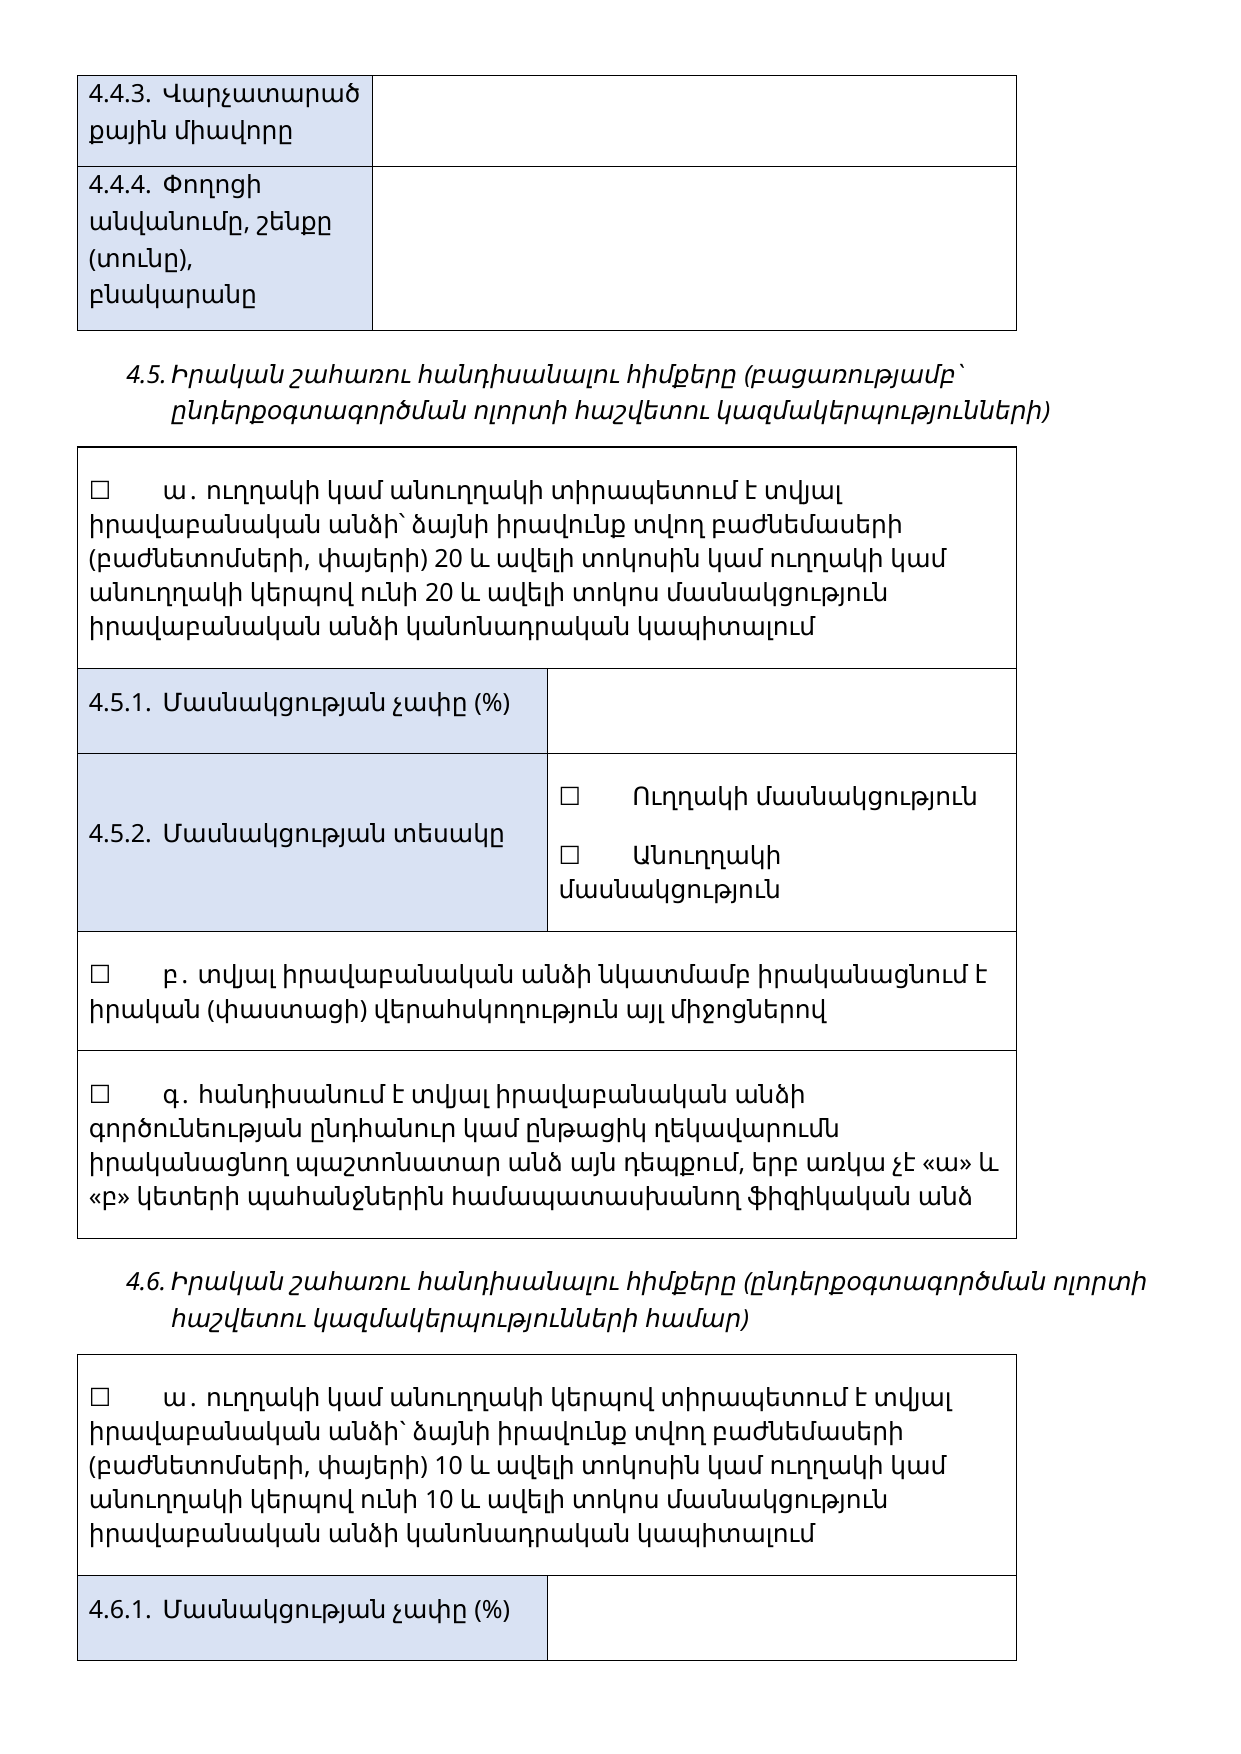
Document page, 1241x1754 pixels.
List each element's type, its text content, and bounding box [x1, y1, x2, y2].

table_cell [548, 669, 1016, 753]
table_cell Մասնակցության չափը (%) [78, 669, 547, 753]
table_cell ☐ գ․ հանդիսանում է տվյալ իրավաբանական անձի գործունեության ընդհանուր կամ ընթացիկ ղեկավարումն իրականացնող պաշտոնատար անձ այն դեպքում, երբ առկա չէ «ա» և «բ» կետերի պահանջներին համապատասխանող ֆիզիկական անձ [78, 1051, 1016, 1238]
table_cell Վարչատարածքային միավորը [78, 76, 372, 166]
list Իրական շահառու հանդիսանալու հիմքերը (բացառությամբ` ընդերքօգտագործման ոլորտի հաշվետու կազմակերպությունների) [126, 356, 1171, 427]
table_cell [373, 167, 1016, 330]
list Իրական շահառու հանդիսանալու հիմքերը (ընդերքօգտագործման ոլորտի հաշվետու կազմակերպությունների համար) [126, 1264, 1171, 1334]
table_cell [548, 1576, 1016, 1660]
table_cell Մասնակցության չափը (%) [78, 1576, 547, 1660]
table_cell ☐ Ուղղակի մասնակցություն ☐ Անուղղակի մասնակցություն [548, 754, 1016, 931]
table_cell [78, 167, 372, 330]
table_header ☐ ա․ ուղղակի կամ անուղղակի տիրապետում է տվյալ իրավաբանական անձի՝ ձայնի իրավունք տվող բաժնեմասերի (բաժնետոմսերի, փայերի) 20 և ավելի տոկոսին կամ ուղղակի կամ անուղղակի կերպով ունի 20 և ավելի տոկոս մասնակցություն իրավաբանական անձի կանոնադրական կապիտալում [78, 448, 1016, 668]
table_cell Մասնակցության տեսակը [78, 754, 547, 931]
table_cell [373, 76, 1016, 166]
table_header ☐ ա․ ուղղակի կամ անուղղակի կերպով տիրապետում է տվյալ իրավաբանական անձի` ձայնի իրավունք տվող բաժնեմասերի (բաժնետոմսերի, փայերի) 10 և ավելի տոկոսին կամ ուղղակի կամ անուղղակի կերպով ունի 10 և ավելի տոկոս մասնակցություն իրավաբանական անձի կանոնադրական կապիտալում [78, 1355, 1016, 1575]
table_cell ☐ բ․ տվյալ իրավաբանական անձի նկատմամբ իրականացնում է իրական (փաստացի) վերահսկողություն այլ միջոցներով [78, 932, 1016, 1050]
